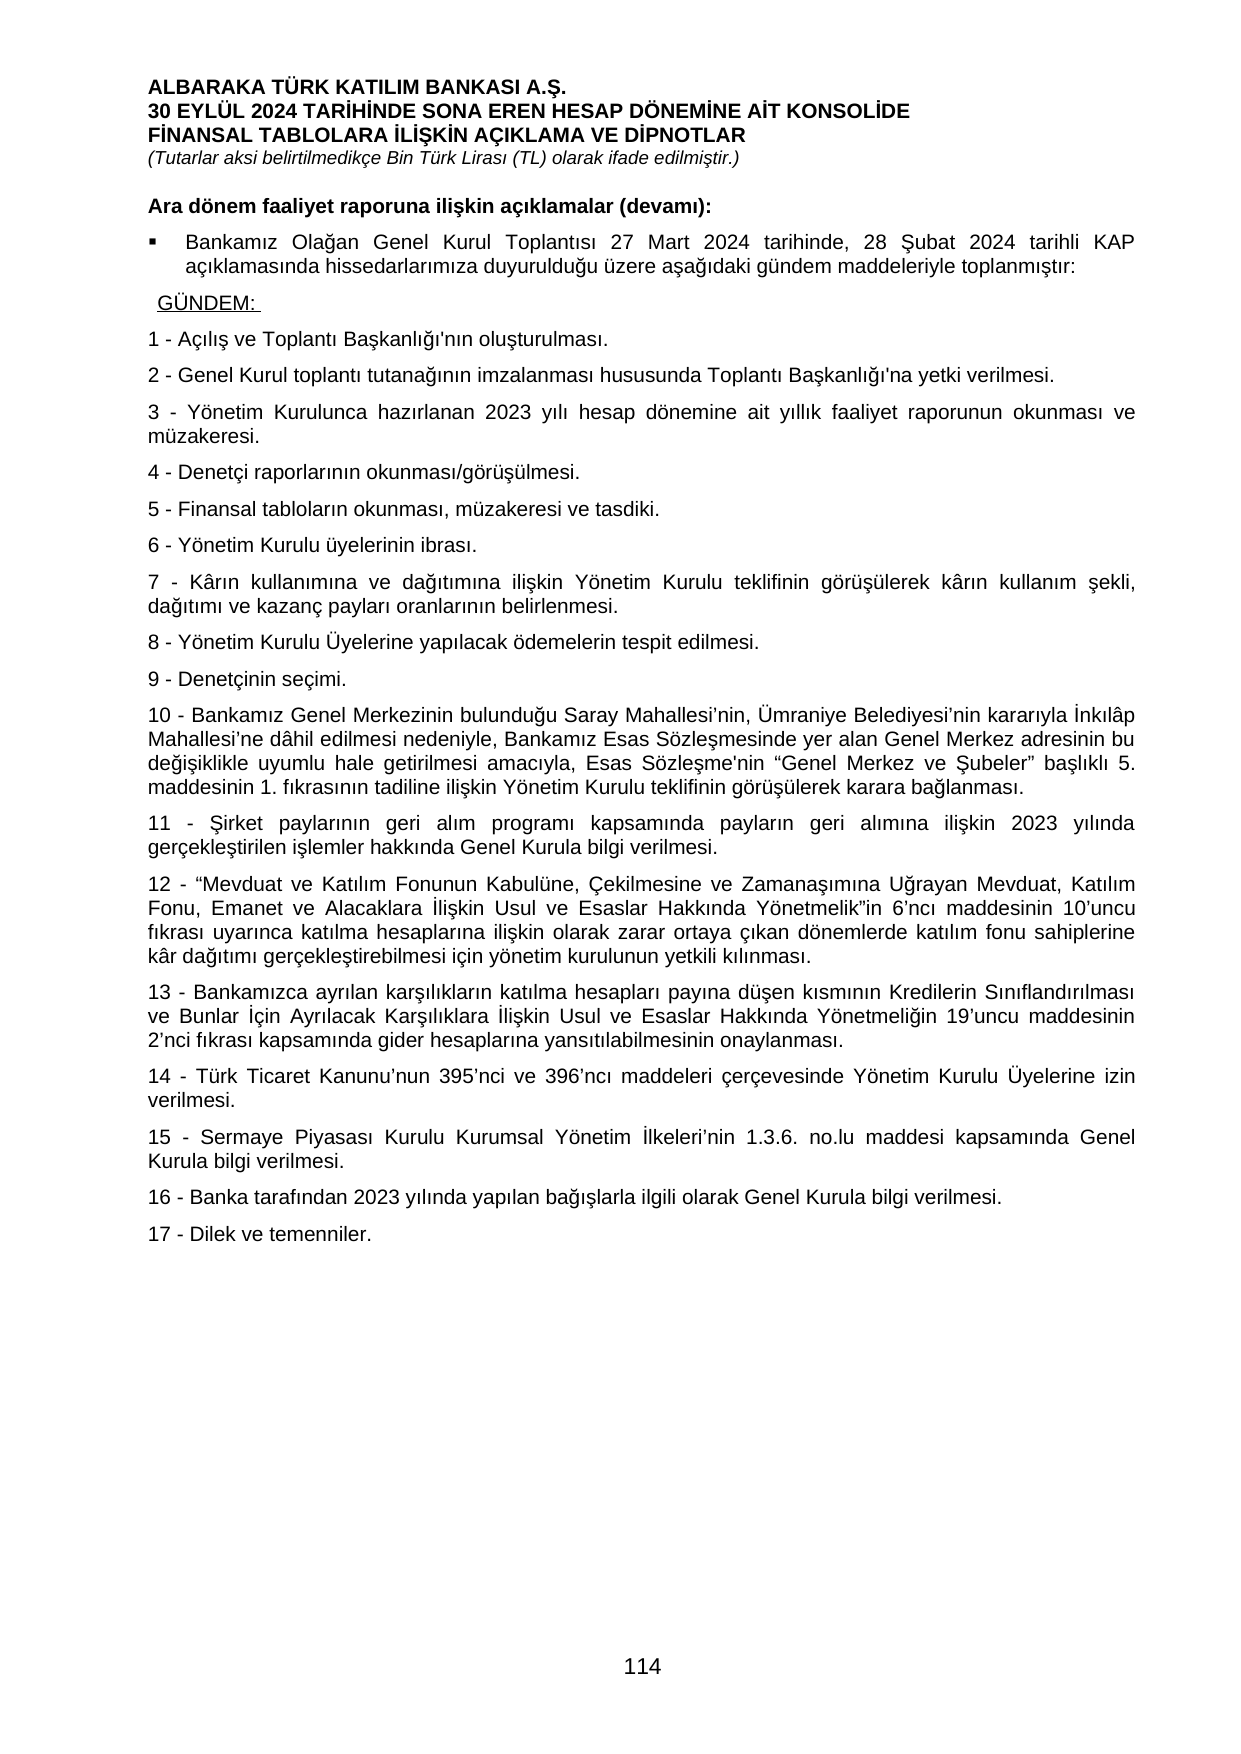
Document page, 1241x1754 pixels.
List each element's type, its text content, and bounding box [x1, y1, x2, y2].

text 11 - Şirket paylarının geri alım programı kapsamında payların geri alımına ilişkin 2023 yılında gerçekleştirilen işlemler hakkında Genel Kurula bilgi verilmesi. [148, 811, 1137, 859]
text 13 - Bankamızca ayrılan karşılıkların katılma hesapları payına düşen kısmının Kredilerin Sınıflandırılması ve Bunlar İçin Ayrılacak Karşılıklara İlişkin Usul ve Esaslar Hakkında Yönetmeliğin 19’uncu maddesinin 2’nci fıkrası kapsamında gider hesaplarına yansıtılabilmesinin onaylanması. [148, 980, 1137, 1052]
list 17 - Dilek ve temenniler. [148, 1222, 1137, 1246]
text 9 - Denetçinin seçimi. [148, 666, 1137, 690]
text GÜNDEM: [157, 290, 1137, 314]
text 1 - Açılış ve Toplantı Başkanlığı'nın oluşturulması. [148, 327, 1137, 351]
text 7 - Kârın kullanımına ve dağıtımına ilişkin Yönetim Kurulu teklifinin görüşülerek kârın kullanım şekli, dağıtımı ve kazanç payları oranlarının belirlenmesi. [148, 569, 1137, 617]
text 5 - Finansal tabloların okunması, müzakeresi ve tasdiki. [148, 497, 1137, 521]
text 15 - Sermaye Piyasası Kurulu Kurumsal Yönetim İlkeleri’nin 1.3.6. no.lu maddesi kapsamında Genel Kurula bilgi verilmesi. [148, 1125, 1137, 1173]
text 14 - Türk Ticaret Kanunu’nun 395’nci ve 396’ncı maddeleri çerçevesinde Yönetim Kurulu Üyelerine izin verilmesi. [148, 1064, 1137, 1112]
list Bankamız Olağan Genel Kurul Toplantısı 27 Mart 2024 tarihinde, 28 Şubat 2024 tarihli KAP açıklamasında hissedarlarımıza duyurulduğu üzere aşağıdaki gündem maddeleriyle toplanmıştır: [148, 230, 1137, 278]
text 4 - Denetçi raporlarının okunması/görüşülmesi. [148, 460, 1137, 484]
text 3 - Yönetim Kurulunca hazırlanan 2023 yılı hesap dönemine ait yıllık faaliyet raporunun okunması ve müzakeresi. [148, 400, 1137, 448]
text 2 - Genel Kurul toplantı tutanağının imzalanması hususunda Toplantı Başkanlığı'na yetki verilmesi. [148, 363, 1137, 387]
text 8 - Yönetim Kurulu Üyelerine yapılacak ödemelerin tespit edilmesi. [148, 630, 1137, 654]
text 16 - Banka tarafından 2023 yılında yapılan bağışlarla ilgili olarak Genel Kurula bilgi verilmesi. [148, 1185, 1137, 1209]
text Ara dönem faaliyet raporuna ilişkin açıklamalar (devamı): [148, 193, 1137, 217]
text 6 - Yönetim Kurulu üyelerinin ibrası. [148, 533, 1137, 557]
text 12 - “Mevduat ve Katılım Fonunun Kabulüne, Çekilmesine ve Zamanaşımına Uğrayan Mevduat, Katılım Fonu, Emanet ve Alacaklara İlişkin Usul ve Esaslar Hakkında Yönetmelik”in 6’ncı maddesinin 10’uncu fıkrası uyarınca katılma hesaplarına ilişkin olarak zarar ortaya çıkan dönemlerde katılım fonu sahiplerine kâr dağıtımı gerçekleştirebilmesi için yönetim kurulunun yetkili kılınması. [148, 872, 1137, 967]
text 10 - Bankamız Genel Merkezinin bulunduğu Saray Mahallesi’nin, Ümraniye Belediyesi’nin kararıyla İnkılâp Mahallesi’ne dâhil edilmesi nedeniyle, Bankamız Esas Sözleşmesinde yer alan Genel Merkez adresinin bu değişiklikle uyumlu hale getirilmesi amacıyla, Esas Sözleşme'nin “Genel Merkez ve Şubeler” başlıklı 5. maddesinin 1. fıkrasının tadiline ilişkin Yönetim Kurulu teklifinin görüşülerek karara bağlanması. [148, 703, 1137, 799]
